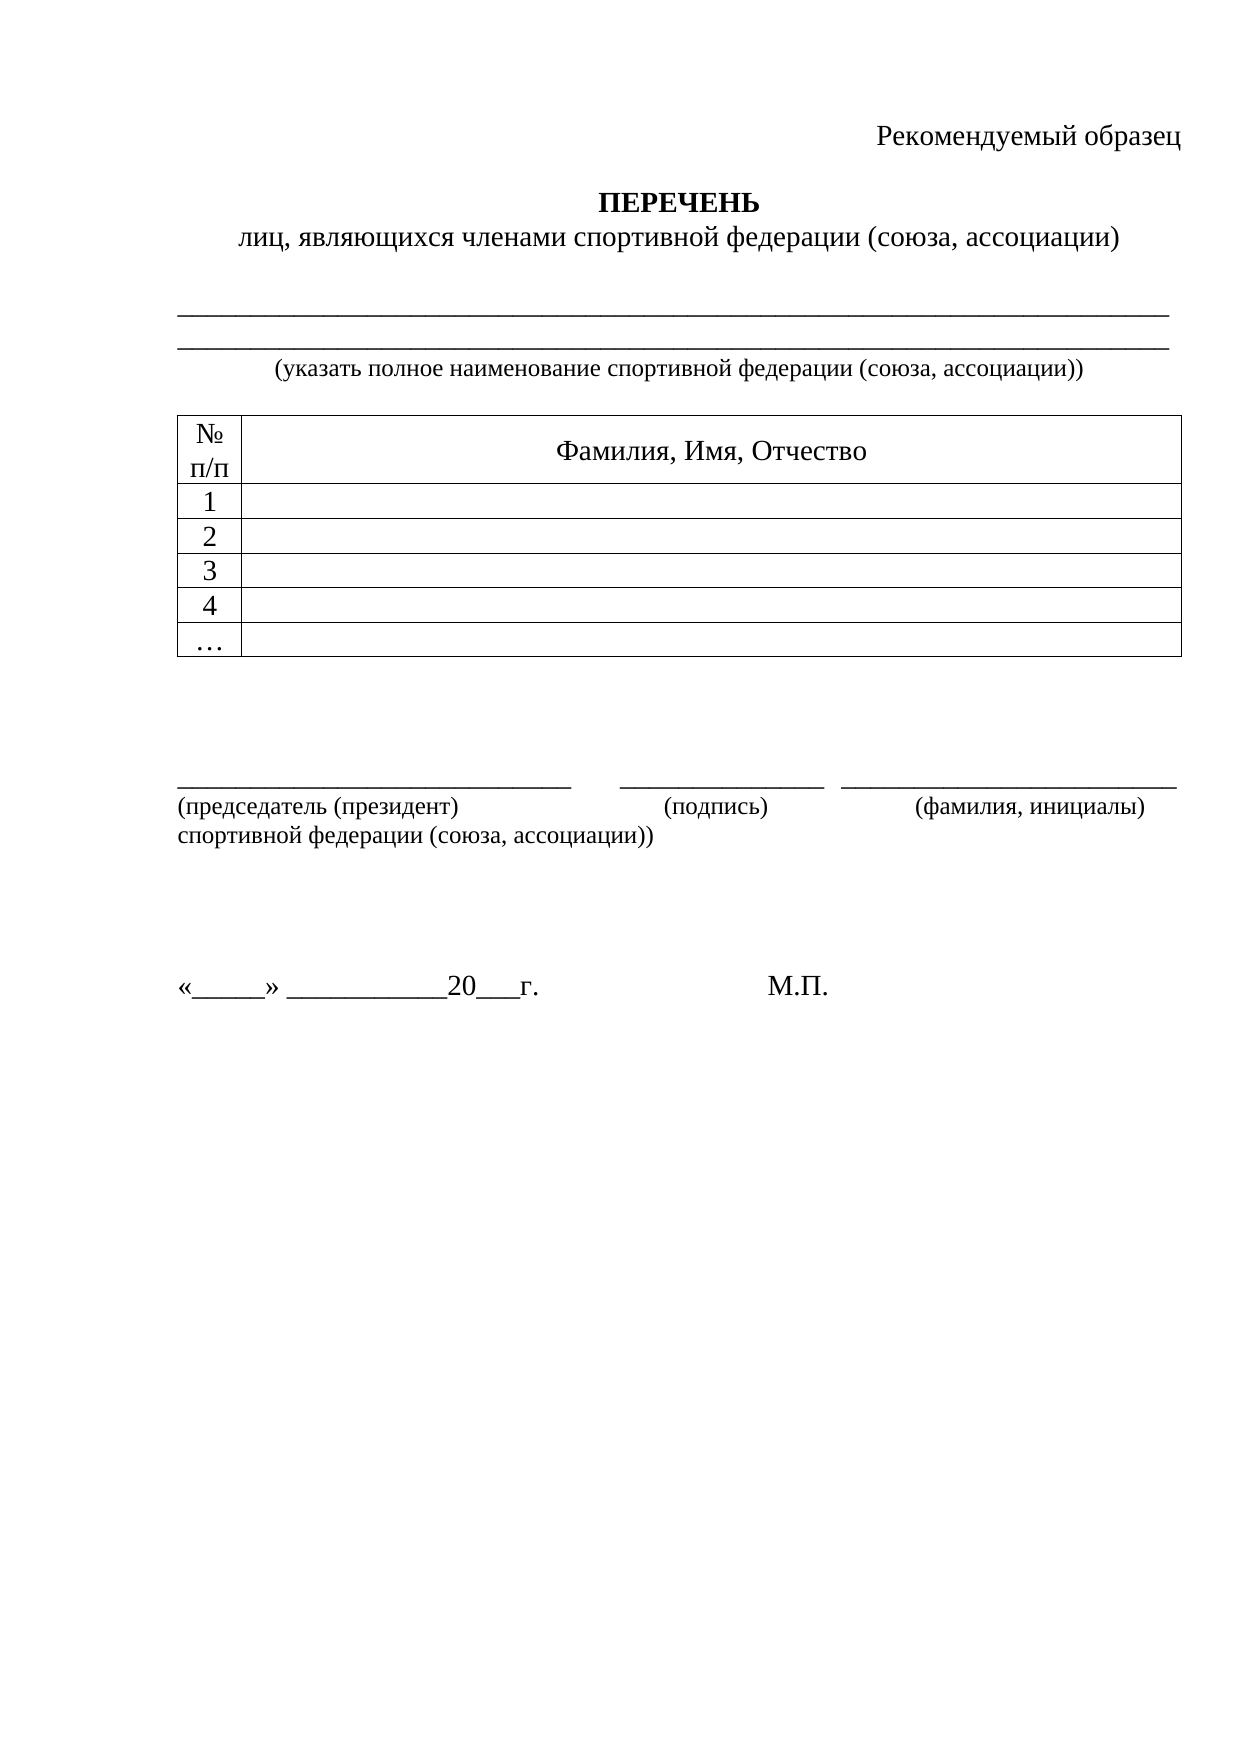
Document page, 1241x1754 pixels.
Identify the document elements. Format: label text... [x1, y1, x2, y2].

table_header № п/п [178, 416, 241, 483]
text ________________________________________________________________________________________________________________________________________ [177, 286, 1181, 353]
table_cell [242, 623, 1181, 656]
text лиц, являющихся членами спортивной федерации (союза, ассоциации) [177, 219, 1181, 252]
text (указать полное наименование спортивной федерации (союза, ассоциации)) [177, 353, 1181, 382]
table_cell [242, 588, 1181, 622]
table_cell [242, 554, 1181, 587]
text ПЕРЕЧЕНЬ [177, 185, 1181, 219]
table_cell 4 [178, 588, 241, 622]
text спортивной федерации (союза, ассоциации)) [177, 820, 1181, 849]
table_cell 1 [178, 484, 241, 518]
table_header Фамилия, Имя, Отчество [242, 416, 1181, 483]
table_cell … [178, 623, 241, 656]
table_cell [242, 519, 1181, 552]
table_cell 3 [178, 554, 241, 587]
table_cell 2 [178, 519, 241, 552]
text ___________________________ ______________ _______________________ [177, 758, 1181, 791]
text Рекомендуемый образец [177, 118, 1181, 152]
text (председатель (президент) (подпись) (фамилия, инициалы) [177, 791, 1181, 820]
text «_____» ___________20___г. М.П. [177, 968, 1181, 1001]
table_cell [242, 484, 1181, 518]
